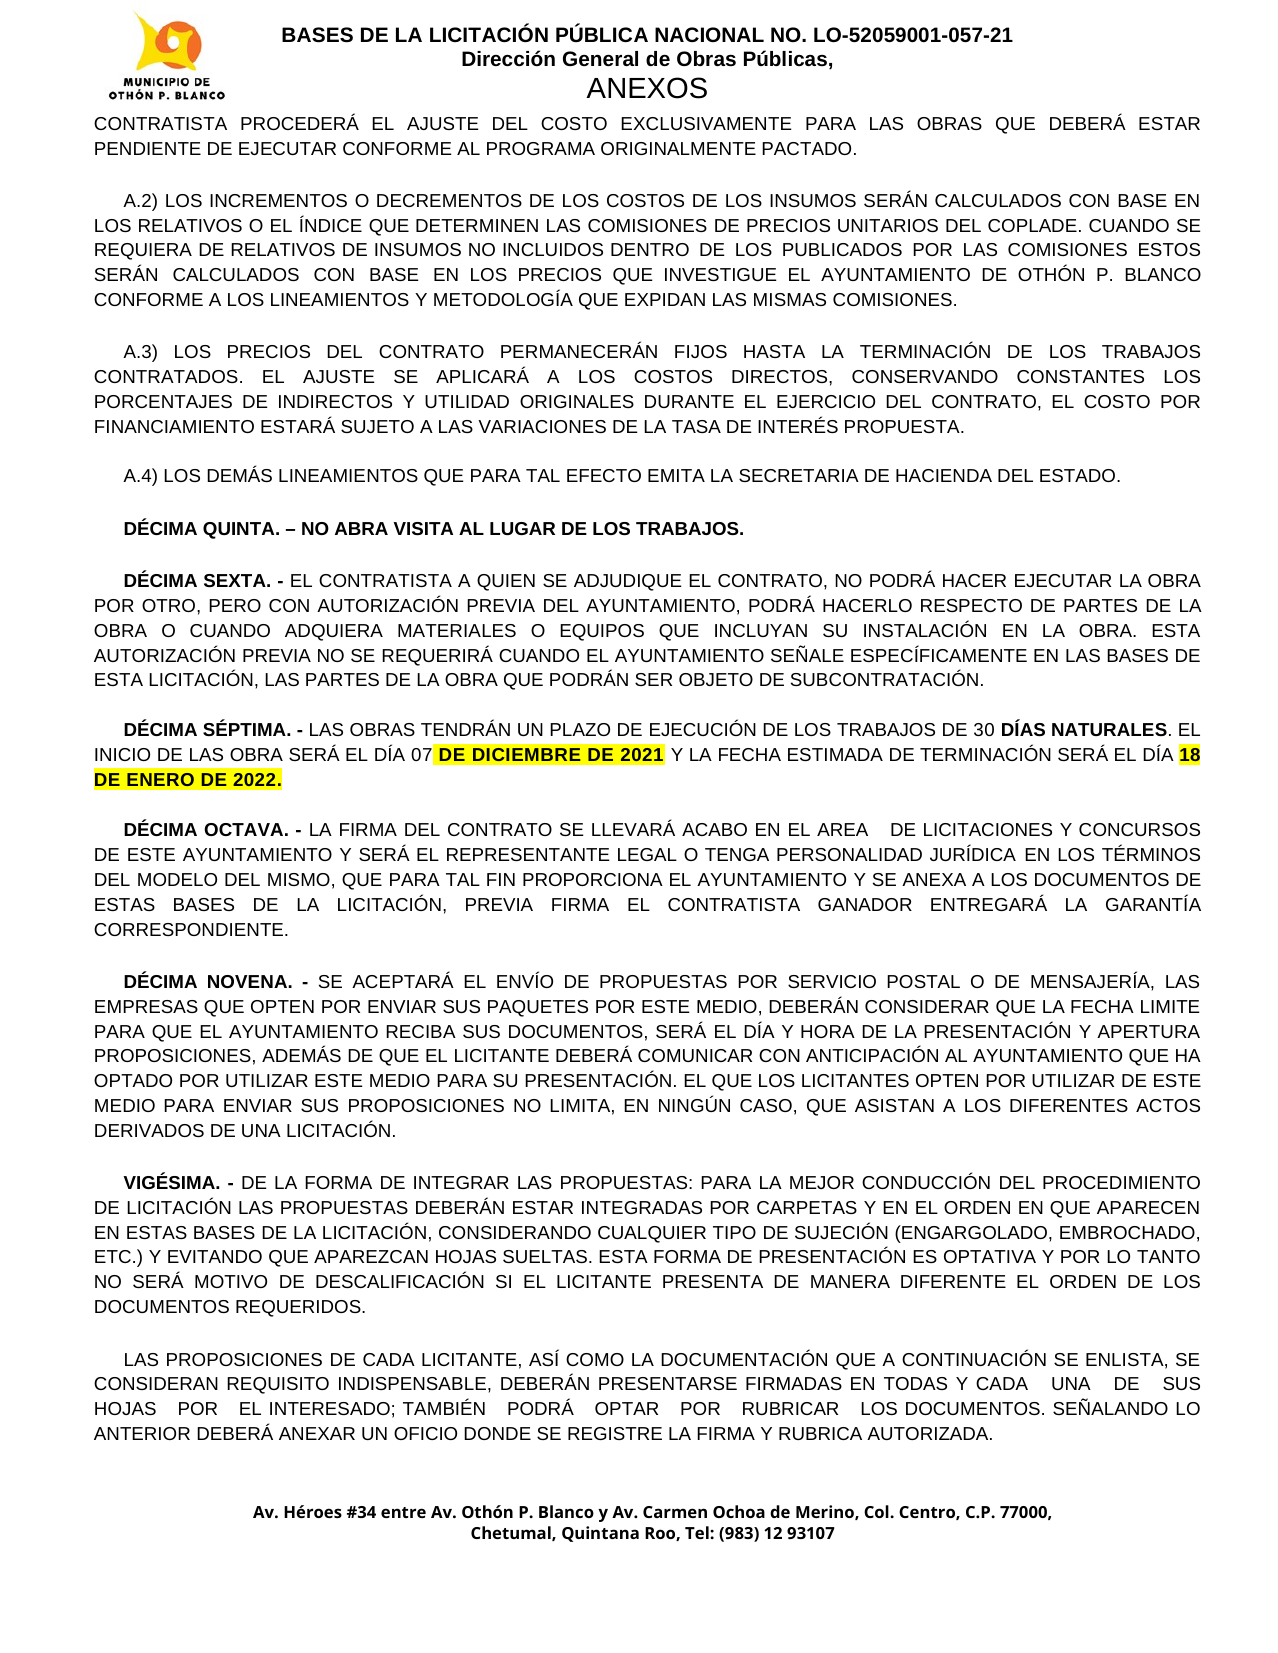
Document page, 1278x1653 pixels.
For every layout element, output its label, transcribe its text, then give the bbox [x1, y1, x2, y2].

text DÉCIMA SÉPTIMA. - LAS OBRAS TENDRÁN UN PLAZO DE EJECUCIÓN DE LOS TRABAJOS DE 30 DÍAS NATURALES. EL INICIO DE LAS OBRA SERÁ EL DÍA 07 DE DICIEMBRE DE 2021 Y LA FECHA ESTIMADA DE TERMINACIÓN SERÁ EL DÍA 18 DE ENERO DE 2022. [94, 719, 1201, 790]
text DÉCIMA OCTAVA. - LA FIRMA DEL CONTRATO SE LLEVARÁ ACABO EN EL AREA DE LICITACIONES Y CONCURSOS DE ESTE AYUNTAMIENTO Y SERÁ EL REPRESENTANTE LEGAL O TENGA PERSONALIDAD JURÍDICA EN LOS TÉRMINOS DEL MODELO DEL MISMO, QUE PARA TAL FIN PROPORCIONA EL AYUNTAMIENTO Y SE ANEXA A LOS DOCUMENTOS DE ESTAS BASES DE LA LICITACIÓN, PREVIA FIRMA EL CONTRATISTA GANADOR ENTREGARÁ LA GARANTÍA CORRESPONDIENTE. [94, 819, 1201, 940]
text A.4) LOS DEMÁS LINEAMIENTOS QUE PARA TAL EFECTO EMITA LA SECRETARIA DE HACIENDA DEL ESTADO. [94, 465, 1201, 487]
text A.2) LOS INCREMENTOS O DECREMENTOS DE LOS COSTOS DE LOS INSUMOS SERÁN CALCULADOS CON BASE EN LOS RELATIVOS O EL ÍNDICE QUE DETERMINEN LAS COMISIONES DE PRECIOS UNITARIOS DEL COPLADE. CUANDO SE REQUIERA DE RELATIVOS DE INSUMOS NO INCLUIDOS DENTRO DE LOS PUBLICADOS POR LAS COMISIONES ESTOS SERÁN CALCULADOS CON BASE EN LOS PRECIOS QUE INVESTIGUE EL AYUNTAMIENTO DE OTHÓN P. BLANCO CONFORME A LOS LINEAMIENTOS Y METODOLOGÍA QUE EXPIDAN LAS MISMAS COMISIONES. [94, 190, 1201, 310]
text VIGÉSIMA. - DE LA FORMA DE INTEGRAR LAS PROPUESTAS: PARA LA MEJOR CONDUCCIÓN DEL PROCEDIMIENTO DE LICITACIÓN LAS PROPUESTAS DEBERÁN ESTAR INTEGRADAS POR CARPETAS Y EN EL ORDEN EN QUE APARECEN EN ESTAS BASES DE LA LICITACIÓN, CONSIDERANDO CUALQUIER TIPO DE SUJECIÓN (ENGARGOLADO, EMBROCHADO, ETC.) Y EVITANDO QUE APAREZCAN HOJAS SUELTAS. ESTA FORMA DE PRESENTACIÓN ES OPTATIVA Y POR LO TANTO NO SERÁ MOTIVO DE DESCALIFICACIÓN SI EL LICITANTE PRESENTA DE MANERA DIFERENTE EL ORDEN DE LOS DOCUMENTOS REQUERIDOS. [94, 1172, 1201, 1317]
text DÉCIMA QUINTA. – NO ABRA VISITA AL LUGAR DE LOS TRABAJOS. [94, 518, 1201, 539]
text A.3) LOS PRECIOS DEL CONTRATO PERMANECERÁN FIJOS HASTA LA TERMINACIÓN DE LOS TRABAJOS CONTRATADOS. EL AJUSTE SE APLICARÁ A LOS COSTOS DIRECTOS, CONSERVANDO CONSTANTES LOS PORCENTAJES DE INDIRECTOS Y UTILIDAD ORIGINALES DURANTE EL EJERCICIO DEL CONTRATO, EL COSTO POR FINANCIAMIENTO ESTARÁ SUJETO A LAS VARIACIONES DE LA TASA DE INTERÉS PROPUESTA. [94, 341, 1201, 437]
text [94, 112, 1201, 159]
text LAS PROPOSICIONES DE CADA LICITANTE, ASÍ COMO LA DOCUMENTACIÓN QUE A CONTINUACIÓN SE ENLISTA, SE CONSIDERAN REQUISITO INDISPENSABLE, DEBERÁN PRESENTARSE FIRMADAS EN TODAS Y CADA UNA DE SUS HOJAS POR EL INTERESADO; TAMBIÉN PODRÁ OPTAR POR RUBRICAR LOS DOCUMENTOS. SEÑALANDO LO ANTERIOR DEBERÁ ANEXAR UN OFICIO DONDE SE REGISTRE LA FIRMA Y RUBRICA AUTORIZADA. [94, 1348, 1201, 1444]
text DÉCIMA NOVENA. - SE ACEPTARÁ EL ENVÍO DE PROPUESTAS POR SERVICIO POSTAL O DE MENSAJERÍA, LAS EMPRESAS QUE OPTEN POR ENVIAR SUS PAQUETES POR ESTE MEDIO, DEBERÁN CONSIDERAR QUE LA FECHA LIMITE PARA QUE EL AYUNTAMIENTO RECIBA SUS DOCUMENTOS, SERÁ EL DÍA Y HORA DE LA PRESENTACIÓN Y APERTURA PROPOSICIONES, ADEMÁS DE QUE EL LICITANTE DEBERÁ COMUNICAR CON ANTICIPACIÓN AL AYUNTAMIENTO QUE HA OPTADO POR UTILIZAR ESTE MEDIO PARA SU PRESENTACIÓN. EL QUE LOS LICITANTES OPTEN POR UTILIZAR DE ESTE MEDIO PARA ENVIAR SUS PROPOSICIONES NO LIMITA, EN NINGÚN CASO, QUE ASISTAN A LOS DIFERENTES ACTOS DERIVADOS DE UNA LICITACIÓN. [94, 971, 1201, 1141]
text DÉCIMA SEXTA. - EL CONTRATISTA A QUIEN SE ADJUDIQUE EL CONTRATO, NO PODRÁ HACER EJECUTAR LA OBRA POR OTRO, PERO CON AUTORIZACIÓN PREVIA DEL AYUNTAMIENTO, PODRÁ HACERLO RESPECTO DE PARTES DE LA OBRA O CUANDO ADQUIERA MATERIALES O EQUIPOS QUE INCLUYAN SU INSTALACIÓN EN LA OBRA. ESTA AUTORIZACIÓN PREVIA NO SE REQUERIRÁ CUANDO EL AYUNTAMIENTO SEÑALE ESPECÍFICAMENTE EN LAS BASES DE ESTA LICITACIÓN, LAS PARTES DE LA OBRA QUE PODRÁN SER OBJETO DE SUBCONTRATACIÓN. [94, 570, 1201, 691]
picture [104, 0, 237, 112]
